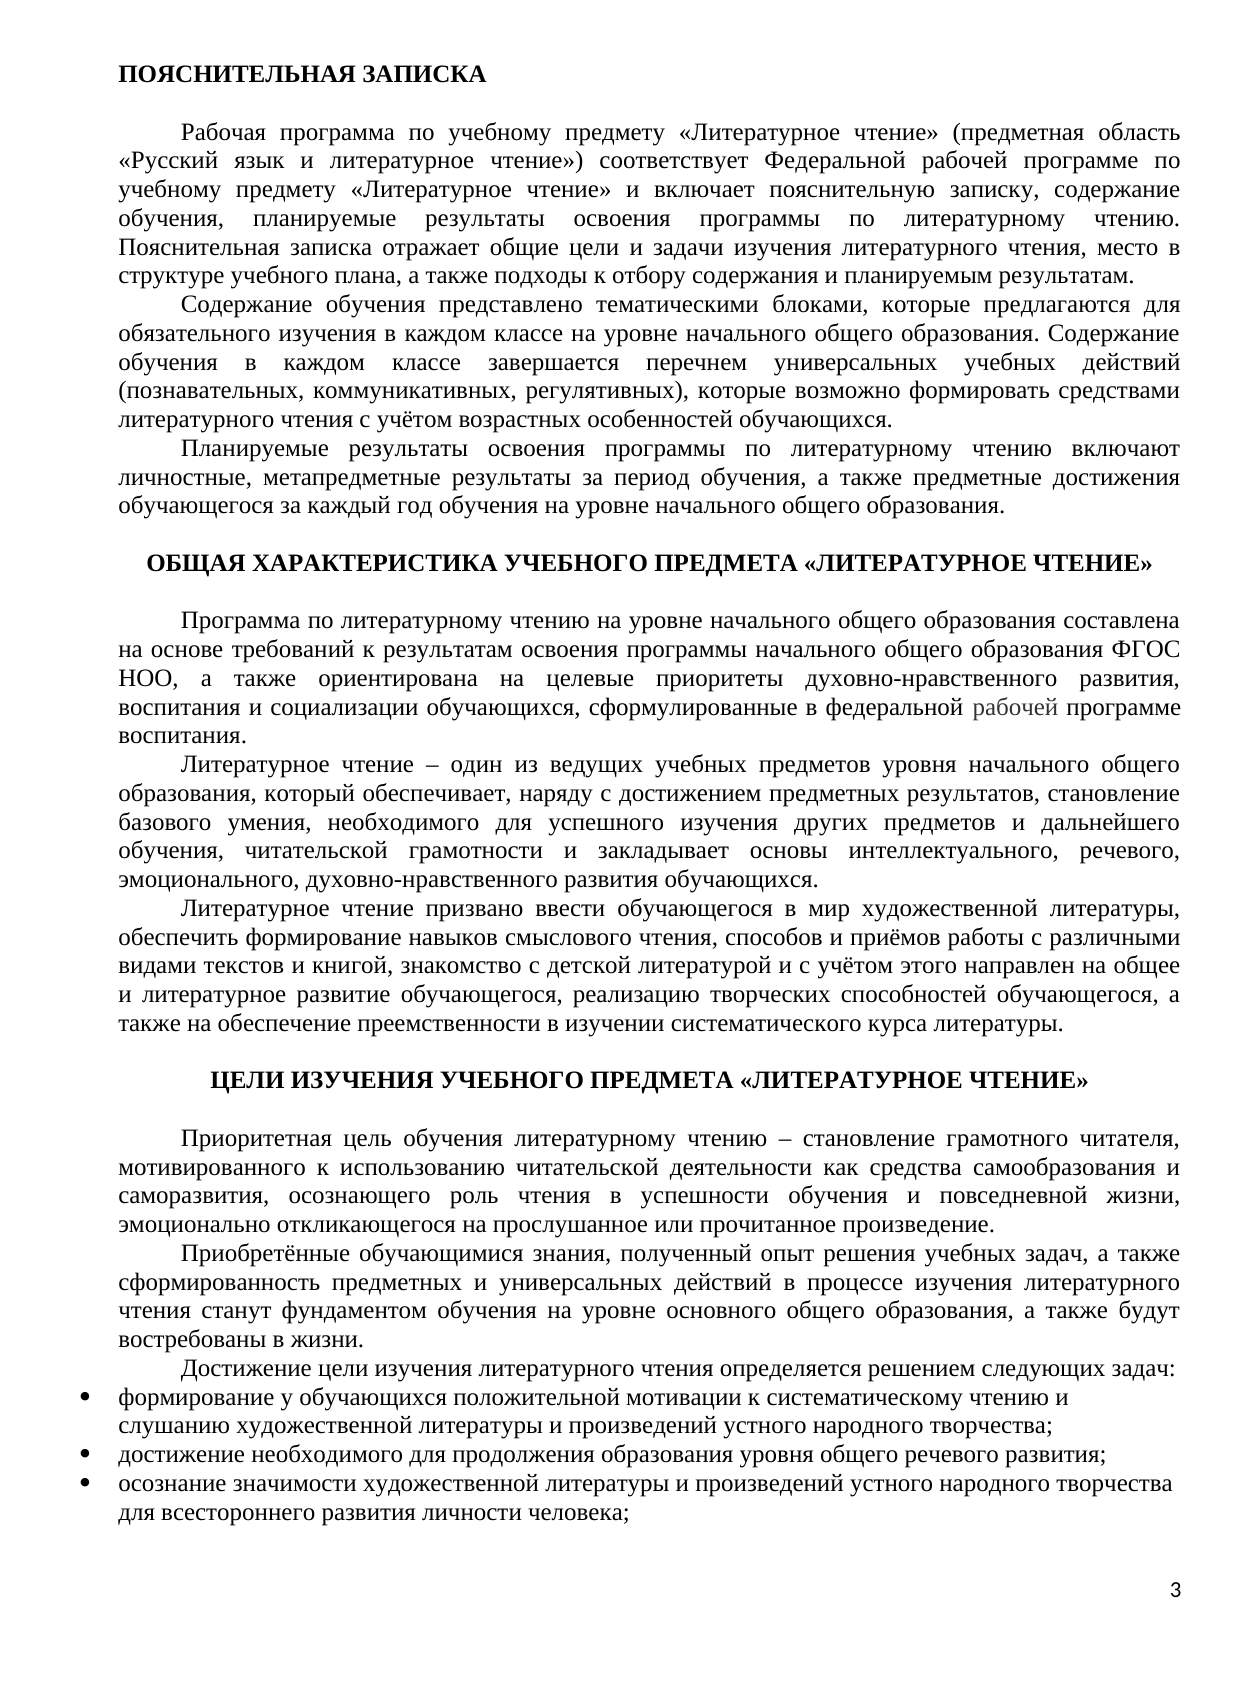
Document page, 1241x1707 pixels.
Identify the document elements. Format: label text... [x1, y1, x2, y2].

text ОБЩАЯ ХАРАКТЕРИСТИКА УЧЕБНОГО ПРЕДМЕТА «ЛИТЕРАТУРНОЕ ЧТЕНИЕ» [118, 548, 1181, 577]
text Достижение цели изучения литературного чтения определяется решением следующих задач: [118, 1353, 1181, 1382]
list осознание значимости художественной литературы и произведений устного народного творчества для всестороннего развития личности человека; [81, 1468, 1181, 1525]
list формирование у обучающихся положительной мотивации к систематическому чтению и слушанию художественной литературы и произведений устного народного творчества; [81, 1382, 1181, 1439]
text ПОЯСНИТЕЛЬНАЯ ЗАПИСКА [118, 59, 1181, 88]
text ЦЕЛИ ИЗУЧЕНИЯ УЧЕБНОГО ПРЕДМЕТА «ЛИТЕРАТУРНОЕ ЧТЕНИЕ» [118, 1065, 1181, 1094]
text Приобретённые обучающимися знания, полученный опыт решения учебных задач, а также сформированность предметных и универсальных действий в процессе изучения литературного чтения станут фундаментом обучения на уровне основного общего образования, а также будут востребованы в жизни. [118, 1238, 1181, 1353]
text Литературное чтение – один из ведущих учебных предметов уровня начального общего образования, который обеспечивает, наряду с достижением предметных результатов, становление базового умения, необходимого для успешного изучения других предметов и дальнейшего обучения, читательской грамотности и закладывает основы интеллектуального, речевого, эмоционального, духовно-нравственного развития обучающихся. [118, 749, 1181, 893]
text Приоритетная цель обучения литературному чтению – становление грамотного читателя, мотивированного к использованию читательской деятельности как средства самообразования и саморазвития, осознающего роль чтения в успешности обучения и повседневной жизни, эмоционально откликающегося на прослушанное или прочитанное произведение. [118, 1123, 1181, 1238]
text Программа по литературному чтению на уровне начального общего образования составлена на основе требований к результатам освоения программы начального общего образования ФГОС НОО, а также ориентирована на целевые приоритеты духовно-нравственного развития, воспитания и социализации обучающихся, сформулированные в федеральной рабочей программе воспитания. [118, 605, 1181, 749]
list достижение необходимого для продолжения образования уровня общего речевого развития; [81, 1439, 1181, 1468]
text Рабочая программа по учебному предмету «Литературное чтение» (предметная область «Русский язык и литературное чтение») соответствует Федеральной рабочей программе по учебному предмету «Литературное чтение» и включает пояснительную записку, содержание обучения, планируемые результаты освоения программы по литературному чтению. Пояснительная записка отражает общие цели и задачи изучения литературного чтения, место в структуре учебного плана, а также подходы к отбору содержания и планируемым результатам. [118, 117, 1181, 289]
text Литературное чтение призвано ввести обучающегося в мир художественной литературы, обеспечить формирование навыков смыслового чтения, способов и приёмов работы с различными видами текстов и книгой, знакомство с детской литературой и с учётом этого направлен на общее и литературное развитие обучающегося, реализацию творческих способностей обучающегося, а также на обеспечение преемственности в изучении систематического курса литературы. [118, 893, 1181, 1037]
text Планируемые результаты освоения программы по литературному чтению включают личностные, метапредметные результаты за период обучения, а также предметные достижения обучающегося за каждый год обучения на уровне начального общего образования. [118, 433, 1181, 519]
text Содержание обучения представлено тематическими блоками, которые предлагаются для обязательного изучения в каждом классе на уровне начального общего образования. Содержание обучения в каждом классе завершается перечнем универсальных учебных действий (познавательных, коммуникативных, регулятивных), которые возможно формировать средствами литературного чтения с учётом возрастных особенностей обучающихся. [118, 289, 1181, 433]
